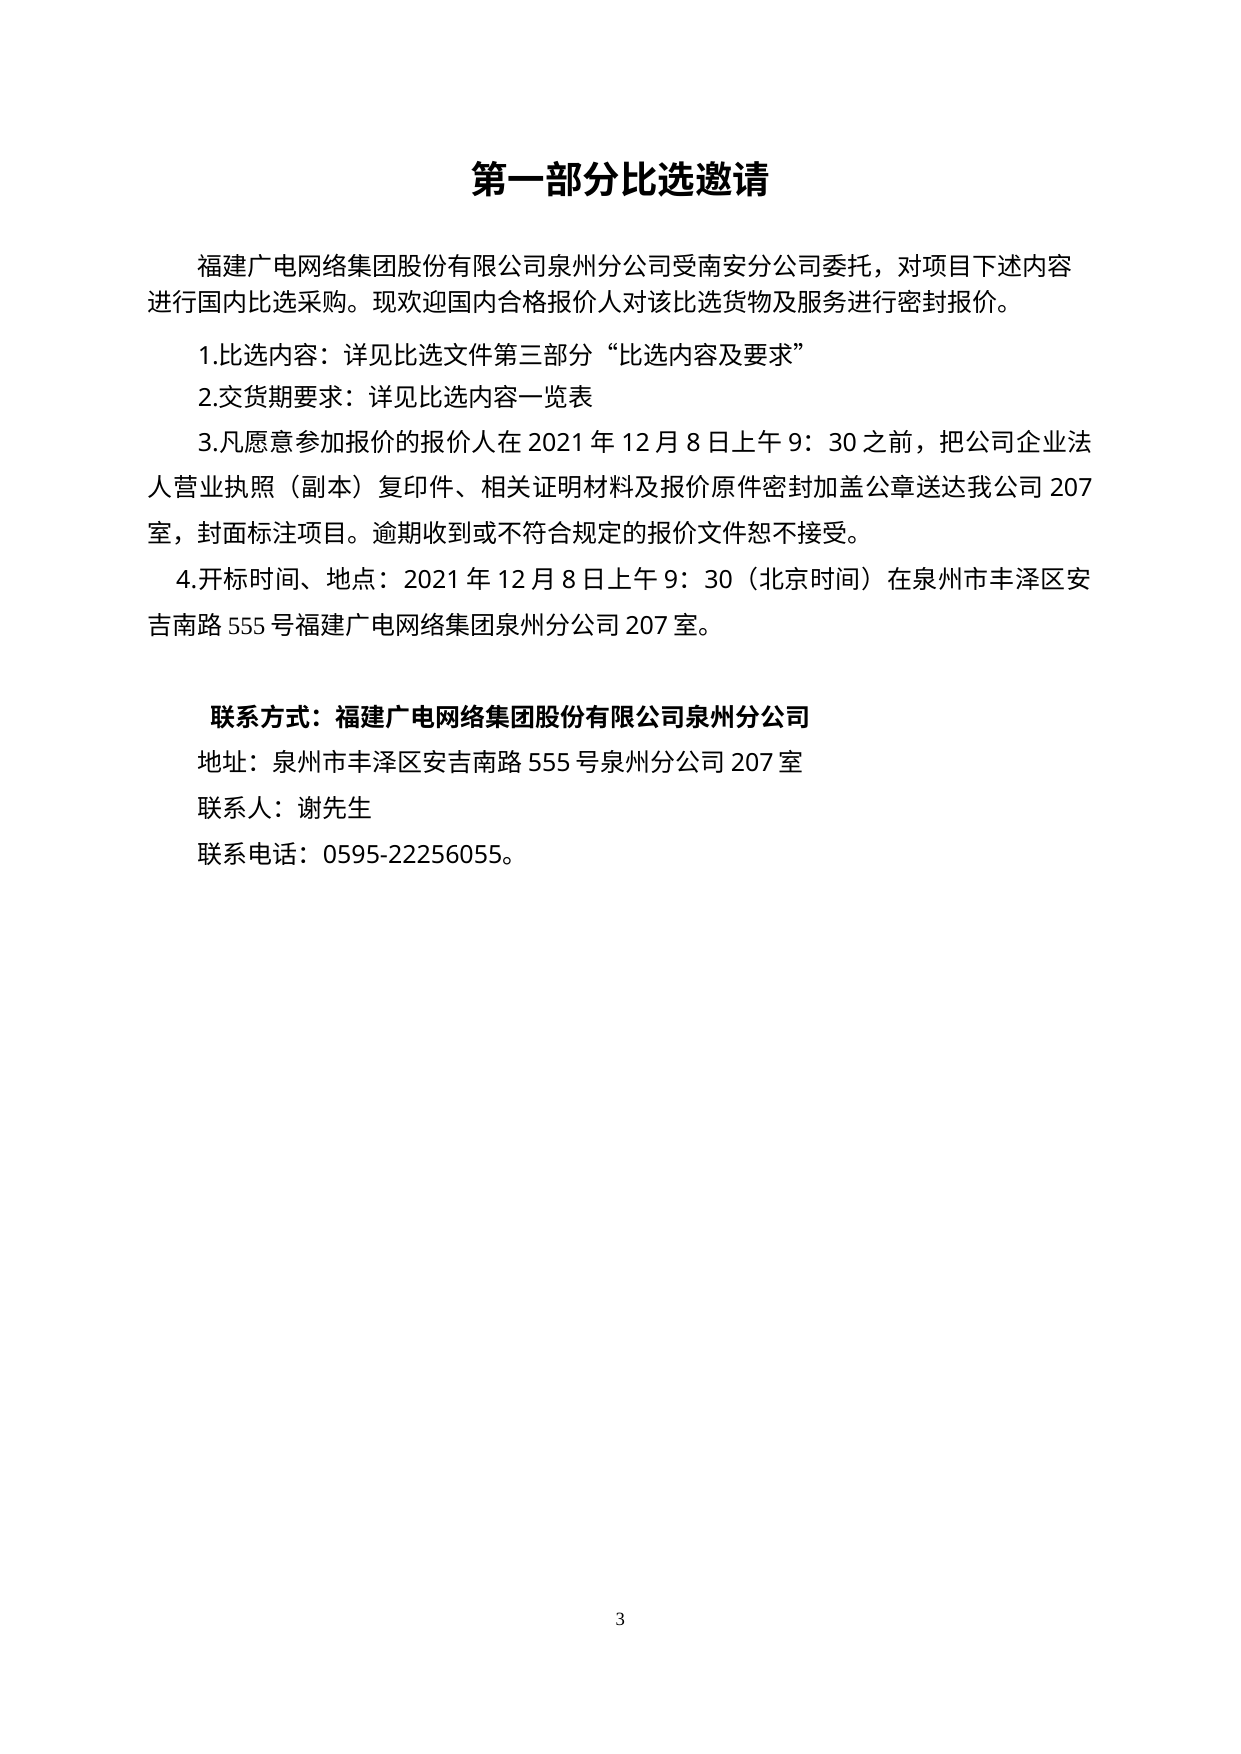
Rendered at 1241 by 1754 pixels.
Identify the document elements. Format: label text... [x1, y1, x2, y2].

text 联系人：谢先生 [148, 781, 1092, 827]
text 联系电话：0595-22256055。 [148, 827, 1092, 873]
text 1.比选内容：详见比选文件第三部分“比选内容及要求” [148, 331, 1092, 373]
text 地址：泉州市丰泽区安吉南路555号泉州分公司207室 [148, 735, 1092, 781]
text 第一部分比选邀请 [148, 150, 1092, 204]
text 4.开标时间、地点：2021年12月8日上午9：30（北京时间）在泉州市丰泽区安吉南路555号福建广电网络集团泉州分公司207室。 [148, 552, 1092, 643]
text 3.凡愿意参加报价的报价人在2021年12月8日上午9：30之前，把公司企业法人营业执照（副本）复印件、相关证明材料及报价原件密封加盖公章送达我公司207室，封面标注项目。逾期收到或不符合规定的报价文件恕不接受。 [148, 414, 1092, 552]
text 2.交货期要求：详见比选内容一览表 [148, 373, 1092, 414]
text 联系方式：福建广电网络集团股份有限公司泉州分公司 [148, 689, 1092, 735]
text 福建广电网络集团股份有限公司泉州分公司受南安分公司委托，对项目下述内容进行国内比选采购。现欢迎国内合格报价人对该比选货物及服务进行密封报价。 [148, 246, 1092, 318]
